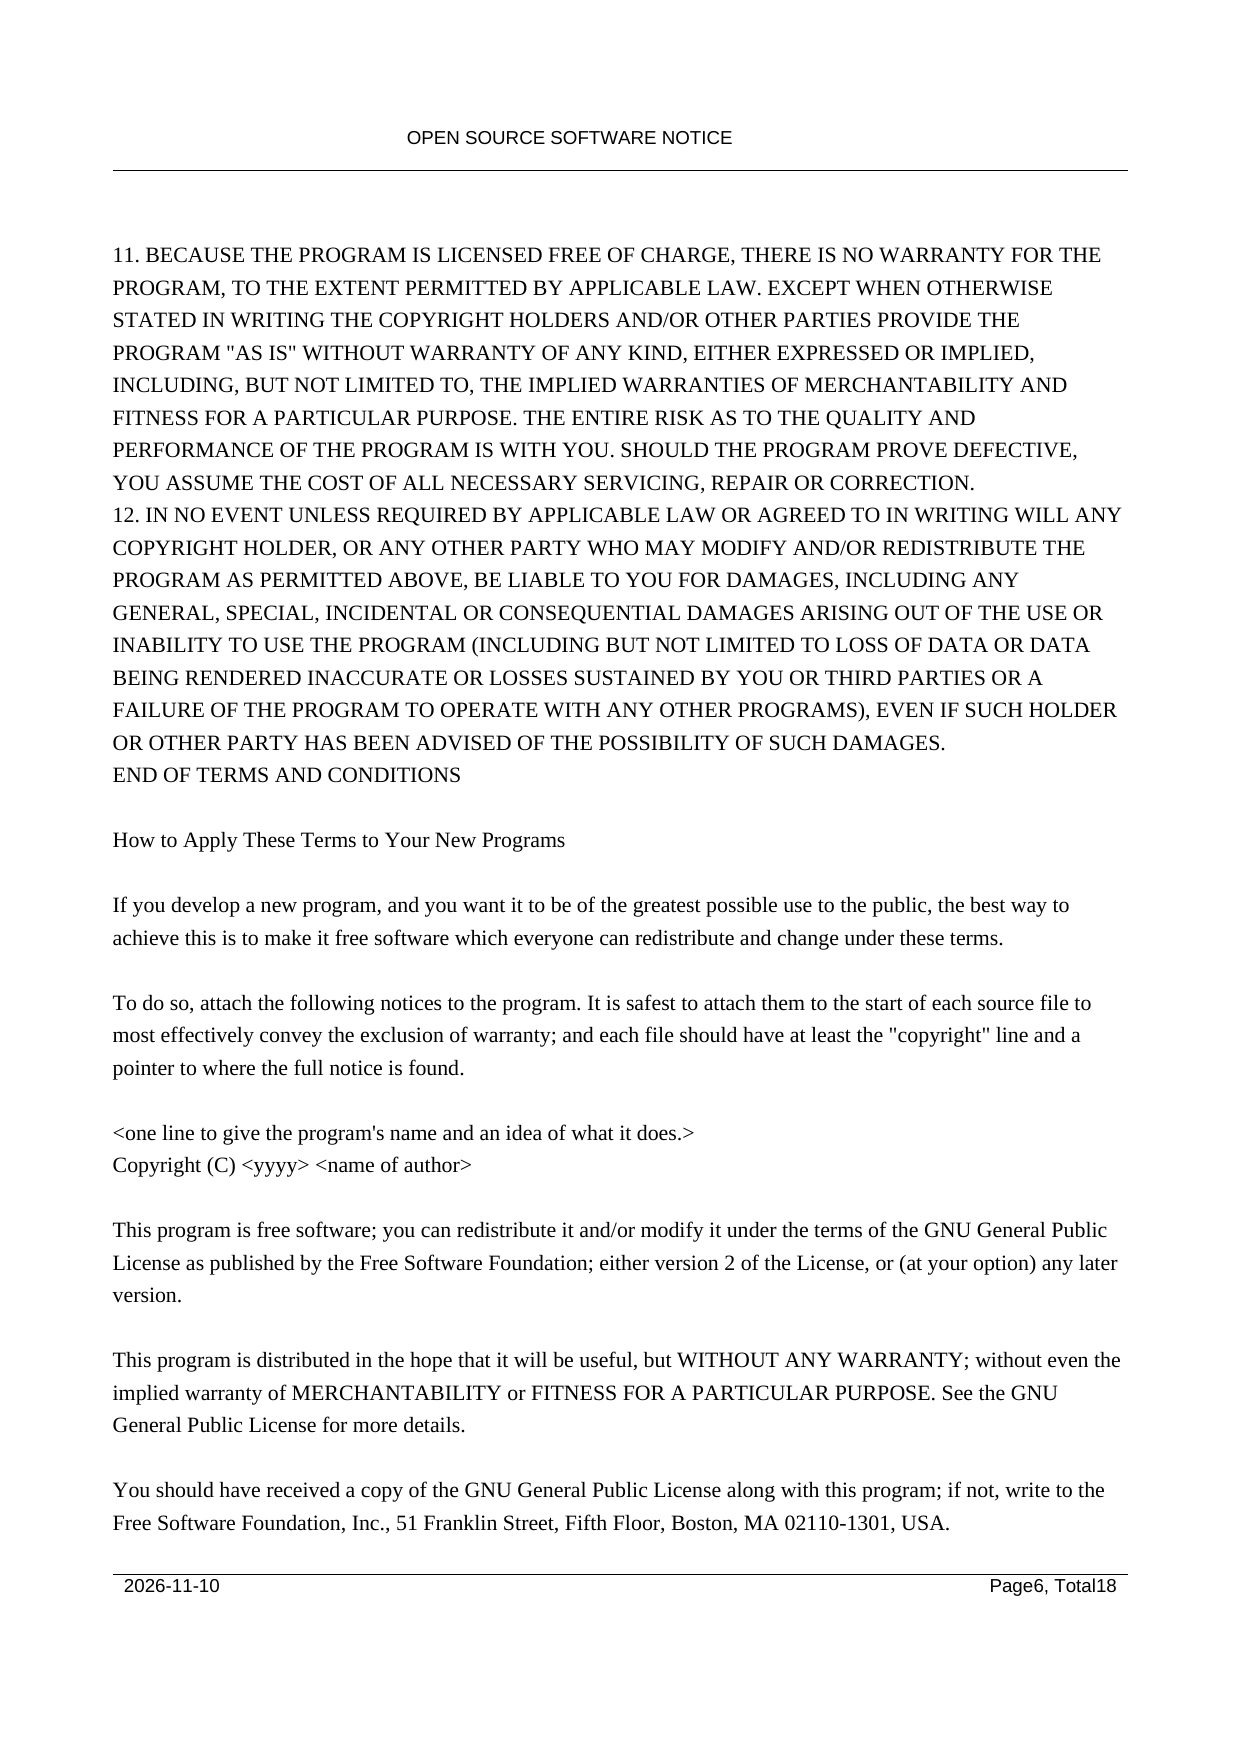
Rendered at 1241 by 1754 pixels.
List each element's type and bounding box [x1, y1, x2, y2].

text [112, 206, 1128, 1539]
